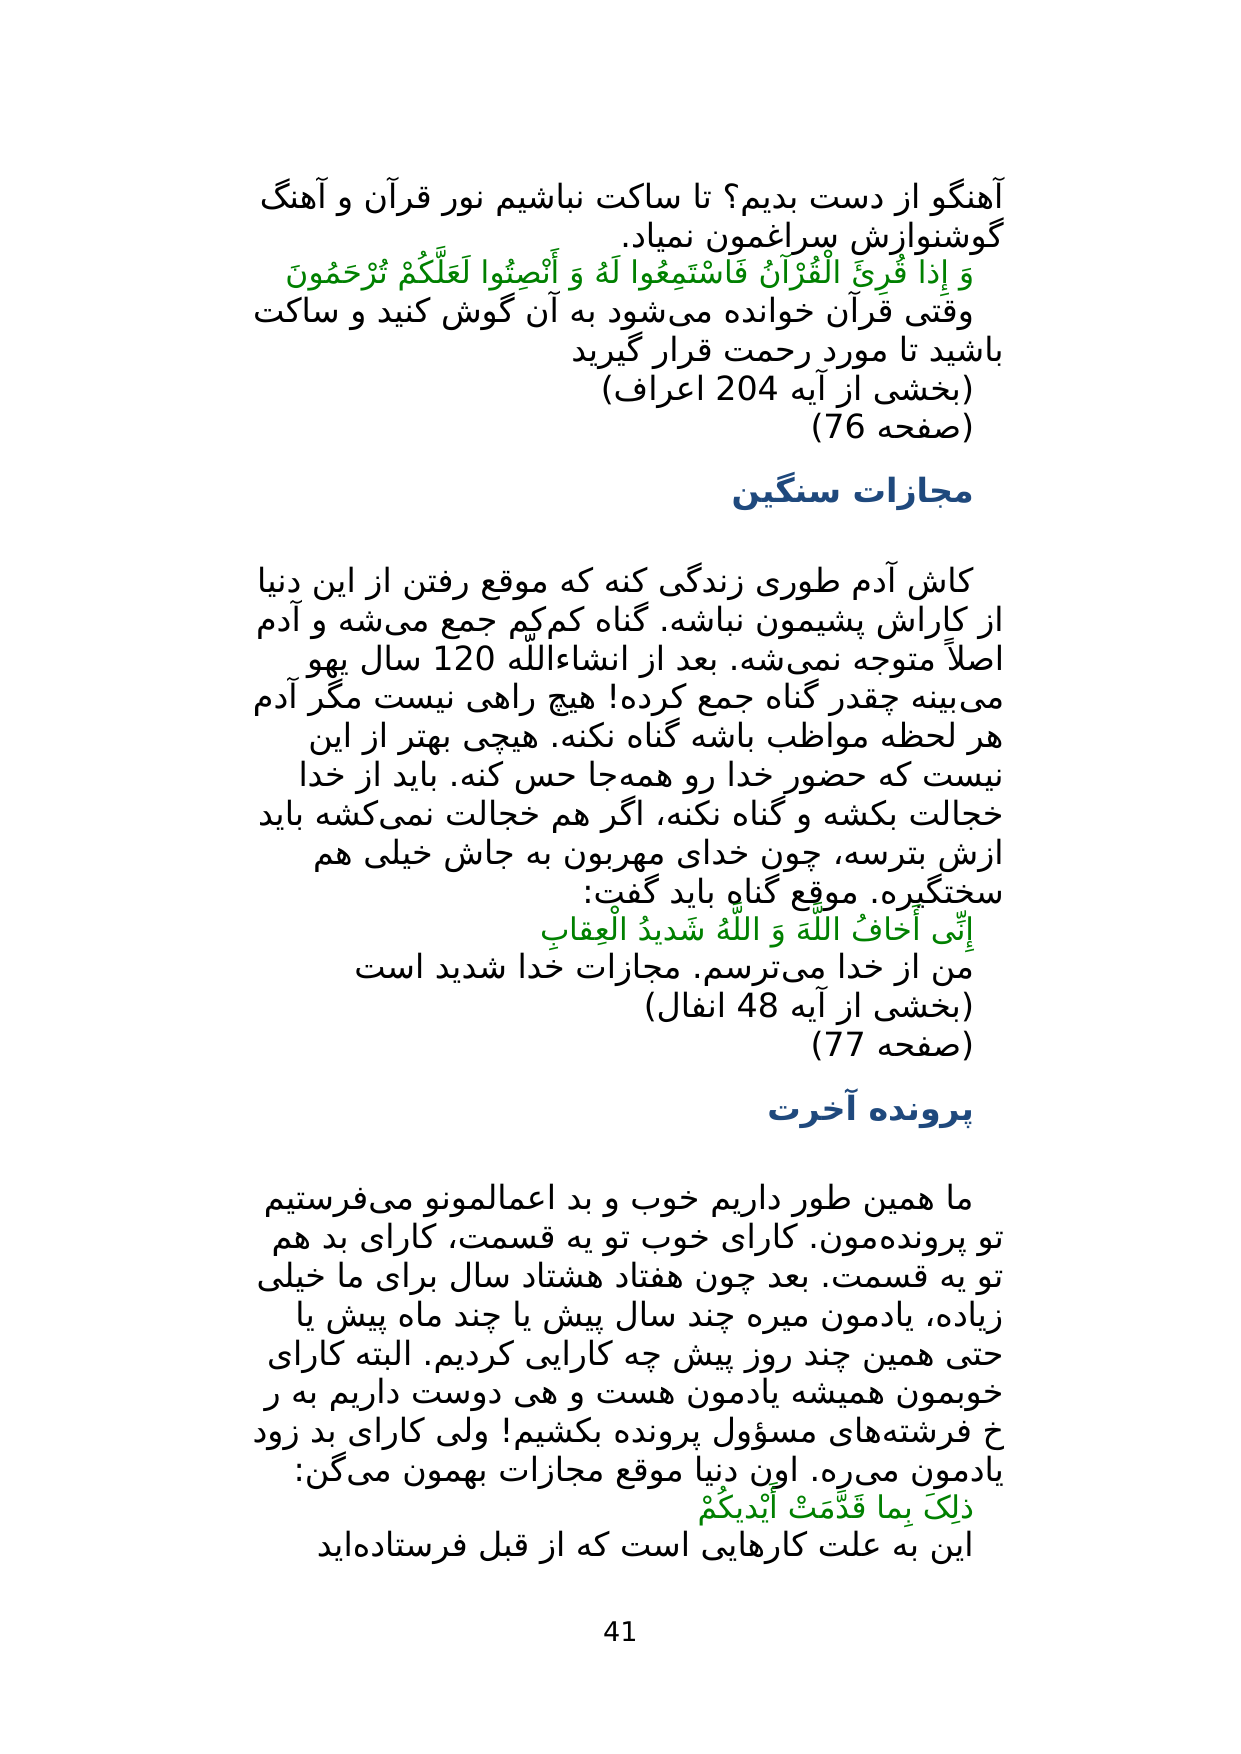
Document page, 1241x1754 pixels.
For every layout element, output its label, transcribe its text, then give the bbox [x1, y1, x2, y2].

text ذلِکَ بِما قَدَّمَتْ أَیْدیکُمْ [236, 1489, 1004, 1526]
text (صفحه 77) [236, 1025, 1004, 1064]
text وَ إِذا قُرِئَ الْقُرْآنُ فَاسْتَمِعُوا لَهُ وَ أَنْصِتُوا لَعَلَّکُمْ تُرْحَمُونَ [236, 255, 1004, 291]
text إِنِّی أَخافُ اللَّهَ وَ اللَّهُ شَدیدُ الْعِقابِ [236, 911, 1004, 947]
text این به علت کارهایی است که از قبل فرستاده‌اید [236, 1526, 1004, 1565]
text وقتی قرآن خوانده می‌شود به آن گوش کنید و ساکت باشید تا مورد رحمت قرار گیرید [236, 291, 1004, 369]
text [236, 177, 1004, 255]
text من از خدا می‌ترسم. مجازات خدا شدید است [236, 947, 1004, 986]
text ما همین طور داریم خوب و بد اعمالمونو می‌فرستیم تو پرونده‌مون. کارای خوب تو یه قسمت، کارای بد هم تو یه قسمت. بعد چون هفتاد هشتاد سال برای ما خیلی زیاده، یادمون میره چند سال پیش یا چند ماه پیش یا حتی همین چند روز پیش چه کارایی کردیم. البته کارای خوبمون همیشه یادمون هست و هی دوست داریم به ر خ فرشته‌های مسؤول پرونده بکشیم! ولی کارای بد زود یادمون می‌ره. اون دنیا موقع مجازات بهمون می‌گن: [236, 1179, 1004, 1489]
text (بخشی از آیه 204 اعراف) [236, 369, 1004, 408]
text (بخشی از آیه 48 انفال) [236, 986, 1004, 1025]
text (صفحه 76) [236, 408, 1004, 447]
text کاش آدم طوری زندگی کنه که موقع رفتن از این دنیا از کاراش پشیمون نباشه. گناه کم‌کم جمع می‌شه و آدم اصلاً متوجه نمی‌شه. بعد از انشاءاللّه 120 سال یهو می‌بینه چقدر گناه جمع کرده! هیچ راهی نیست مگر آدم هر لحظه مواظب باشه گناه نکنه. هیچی بهتر از این نیست که حضور خدا رو همه‌جا حس کنه. باید از خدا خجالت بکشه و گناه نکنه، اگر هم خجالت نمی‌کشه باید ازش بترسه، چون خدای مهربون به جاش خیلی هم سختگیره. موقع گناه باید گفت: [236, 561, 1004, 911]
subtitle پرونده آخرت [236, 1089, 1004, 1128]
subtitle مجازات سنگین [236, 472, 1004, 511]
